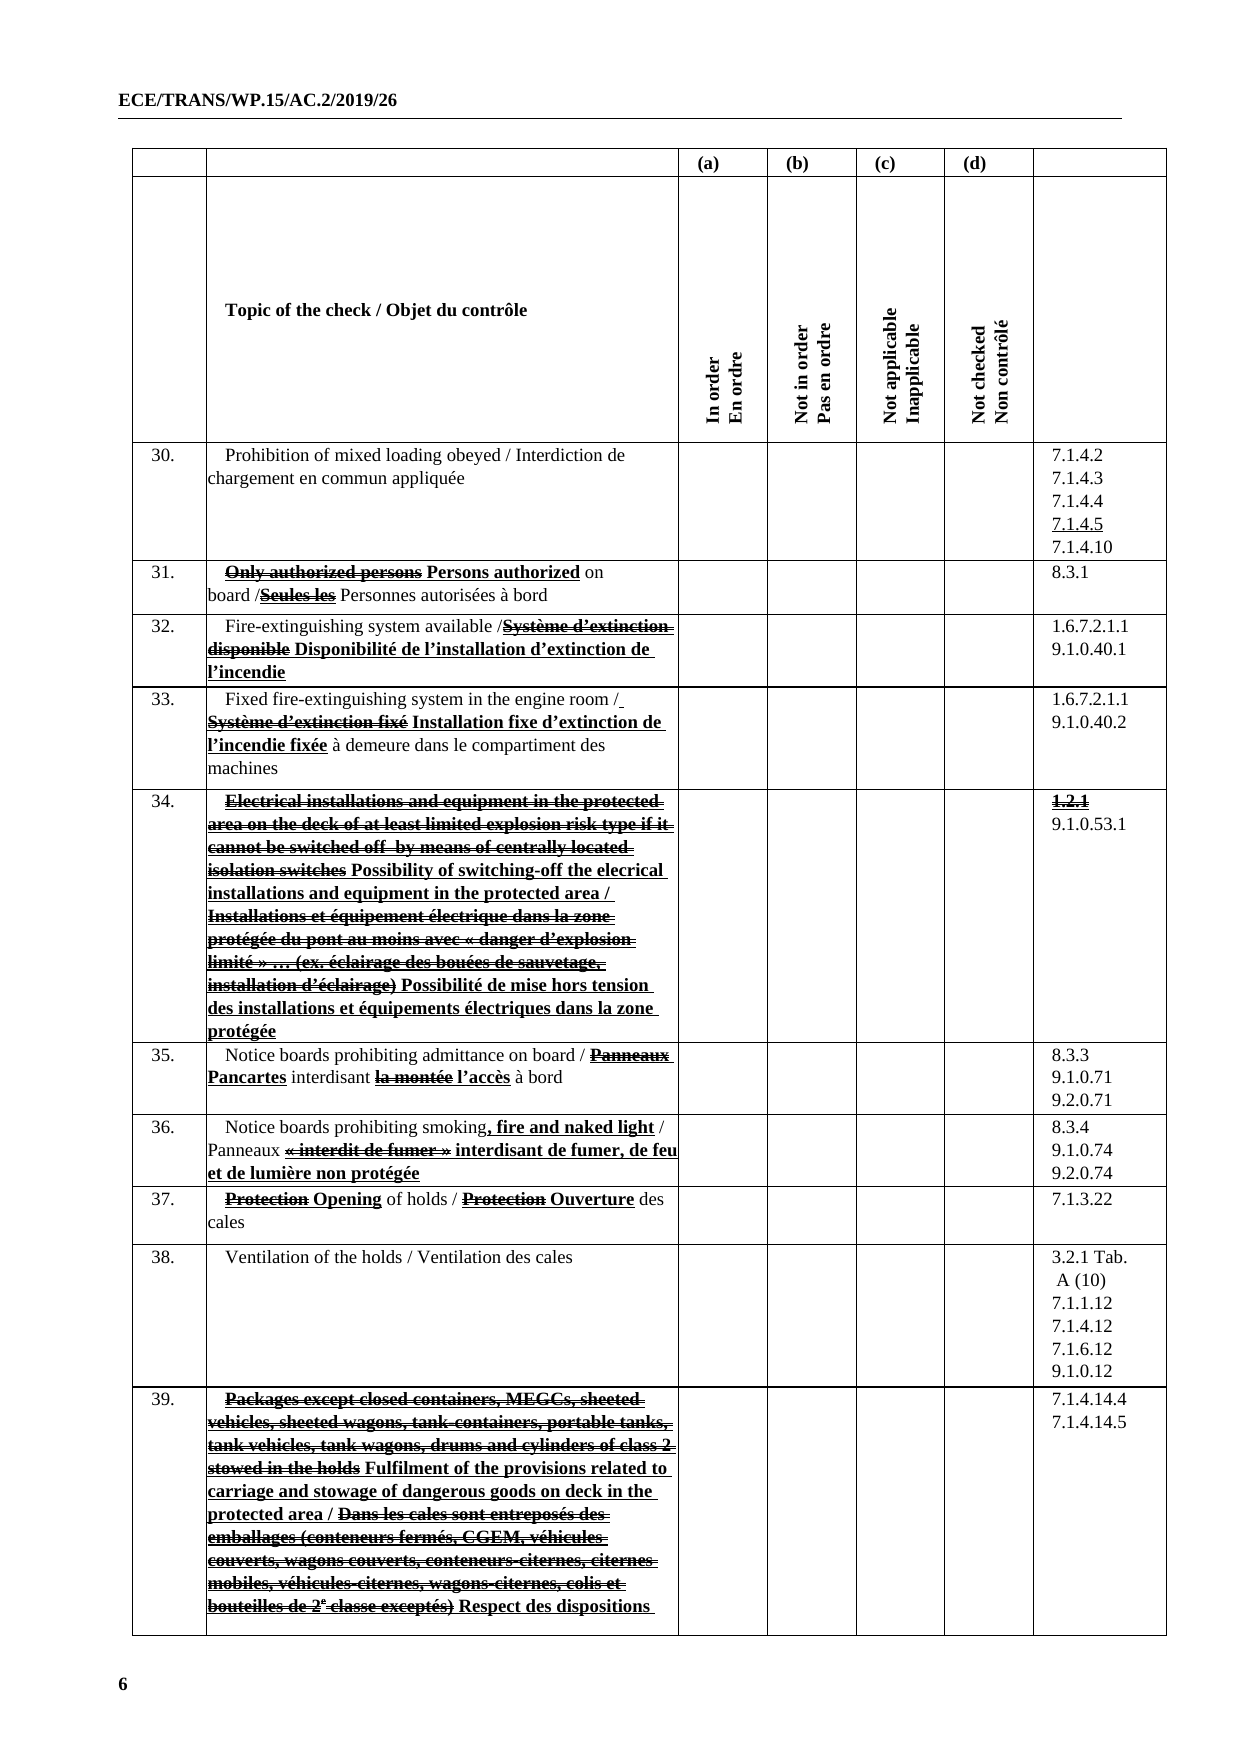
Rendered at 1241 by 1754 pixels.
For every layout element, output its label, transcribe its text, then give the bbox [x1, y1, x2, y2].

table_cell [1034, 177, 1166, 442]
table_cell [207, 1388, 678, 1635]
table_cell [679, 688, 767, 788]
table_cell [679, 1115, 767, 1186]
table_cell 39. [133, 1388, 206, 1635]
table_cell 30. [133, 443, 206, 559]
table_header (a) [679, 149, 767, 176]
table_cell [679, 561, 767, 613]
table_cell [945, 615, 1033, 686]
table_cell 7.1.4.2 7.1.4.3 7.1.4.4 7.1.4.5 7.1.4.10 [1034, 443, 1166, 559]
table_cell Notice boards prohibiting smoking, fire and naked light / Panneaux « interdit de fumer » interdisant de fumer, de feu et de lumière non protégée [207, 1115, 678, 1186]
table_cell [768, 790, 856, 1042]
table_cell [768, 1115, 856, 1186]
table_cell 8.3.3 9.1.0.71 9.2.0.71 [1034, 1043, 1166, 1114]
table_cell Ventilation of the holds / Ventilation des cales [207, 1245, 678, 1386]
table_cell 35. [133, 1043, 206, 1114]
table_cell [768, 615, 856, 686]
table_header [207, 149, 678, 176]
table_cell Notice boards prohibiting admittance on board / Panneaux Pancartes interdisant la montée l’accès à bord [207, 1043, 678, 1114]
table_cell In order En ordre [679, 177, 767, 442]
table_cell Not in order Pas en ordre [768, 177, 856, 442]
table_cell [945, 1115, 1033, 1186]
table_cell [768, 1245, 856, 1386]
table_cell [768, 443, 856, 559]
table_cell Electrical installations and equipment in the protected area on the deck of at least limited explosion risk type if it cannot be switched off by means of centrally located isolation switches Possibility of switching-off the elecrical installations and equipment in the protected area / Installations et équipement électrique dans la zone protégée du pont au moins avec « danger d’explosion limité » … (ex. éclairage des bouées de sauvetage, installation d’éclairage) Possibilité de mise hors tension des installations et équipements électriques dans la zone protégée [207, 790, 678, 1042]
table_cell [768, 561, 856, 613]
table_cell [857, 1115, 944, 1186]
table_cell [945, 1388, 1033, 1635]
table_cell [679, 790, 767, 1042]
table_cell [945, 443, 1033, 559]
table_cell 1.2.1 9.1.0.53.1 [1034, 790, 1166, 1042]
table_header [1034, 149, 1166, 176]
table_cell 1.6.7.2.1.1 9.1.0.40.1 [1034, 615, 1166, 686]
table_cell 1.6.7.2.1.1 9.1.0.40.2 [1034, 688, 1166, 788]
table_cell 32. [133, 615, 206, 686]
table_cell Fire-extinguishing system available /Système d’extinction disponible Disponibilité de l’installation d’extinction de l’incendie [207, 615, 678, 686]
table_cell Only authorized persons Persons authorized on board /Seules les Personnes autorisées à bord [207, 561, 678, 613]
table_cell [857, 790, 944, 1042]
table_cell 38. [133, 1245, 206, 1386]
table_cell [768, 1187, 856, 1244]
table_cell 3.2.1 Tab. A (10) 7.1.1.12 7.1.4.12 7.1.6.12 9.1.0.12 [1034, 1245, 1166, 1386]
table_cell 34. [133, 790, 206, 1042]
table_cell [679, 443, 767, 559]
table_cell Not applicable Inapplicable [857, 177, 944, 442]
table_cell [768, 688, 856, 788]
table_cell [133, 177, 206, 442]
table_cell 8.3.1 [1034, 561, 1166, 613]
table_cell 31. [133, 561, 206, 613]
table_cell [857, 1245, 944, 1386]
table_cell Prohibition of mixed loading obeyed / Interdiction de chargement en commun appliquée [207, 443, 678, 559]
table_cell [857, 615, 944, 686]
table_cell [679, 615, 767, 686]
table_cell [857, 561, 944, 613]
table_header (c) [857, 149, 944, 176]
table_cell [945, 790, 1033, 1042]
table_cell 7.1.3.22 [1034, 1187, 1166, 1244]
table_cell 37. [133, 1187, 206, 1244]
table_cell Not checked Non contrôlé [945, 177, 1033, 442]
table_cell [679, 1245, 767, 1386]
table_cell [945, 561, 1033, 613]
table_cell [679, 1043, 767, 1114]
table_cell [679, 1388, 767, 1635]
table_cell [945, 688, 1033, 788]
table_cell [945, 1187, 1033, 1244]
table_cell 36. [133, 1115, 206, 1186]
table_cell [945, 1043, 1033, 1114]
table_cell Topic of the check / Objet du contrôle [207, 177, 678, 442]
table_cell 8.3.4 9.1.0.74 9.2.0.74 [1034, 1115, 1166, 1186]
table_cell [679, 1187, 767, 1244]
table_cell [768, 1043, 856, 1114]
table_cell [768, 1388, 856, 1635]
table_header (d) [945, 149, 1033, 176]
table_header [133, 149, 206, 176]
table_cell [857, 1388, 944, 1635]
table_cell Fixed fire-extinguishing system in the engine room / Système d’extinction fixé Installation fixe d’extinction de l’incendie fixée à demeure dans le compartiment des machines [207, 688, 678, 788]
table_cell 7.1.4.14.4 7.1.4.14.5 [1034, 1388, 1166, 1635]
table_cell [857, 443, 944, 559]
table_cell 33. [133, 688, 206, 788]
table_header (b) [768, 149, 856, 176]
table_cell Protection Opening of holds / Protection Ouverture des cales [207, 1187, 678, 1244]
table_cell [857, 688, 944, 788]
table_cell [857, 1043, 944, 1114]
table_cell [857, 1187, 944, 1244]
table_cell [945, 1245, 1033, 1386]
